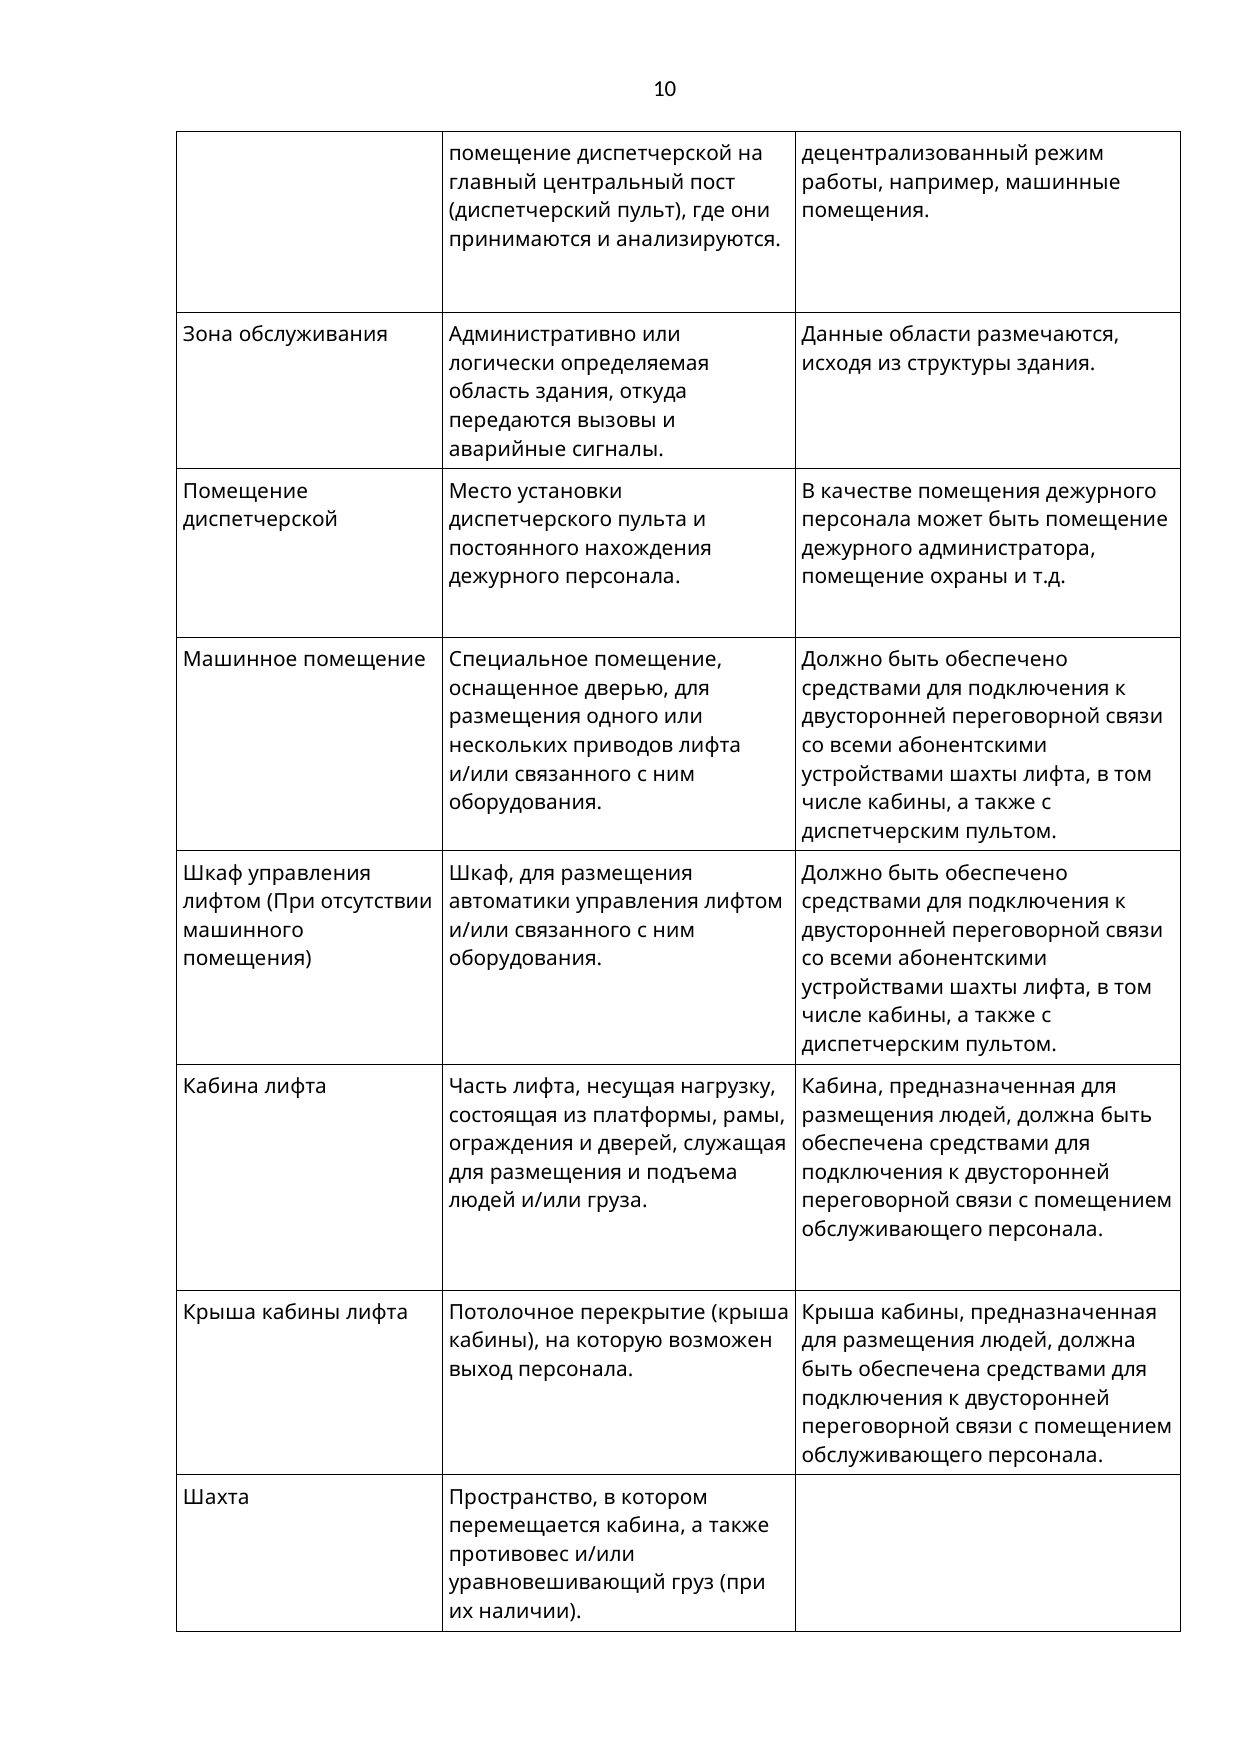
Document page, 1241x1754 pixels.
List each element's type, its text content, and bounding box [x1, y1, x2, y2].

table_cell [796, 132, 1180, 312]
table_cell Шахта [177, 1475, 442, 1631]
table_cell Помещение диспетчерской [177, 469, 442, 637]
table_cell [177, 132, 442, 312]
table_cell Должно быть обеспечено средствами для подключения к двусторонней переговорной связи со всеми абонентскими устройствами шахты лифта, в том числе кабины, а также с диспетчерским пультом. [796, 638, 1180, 850]
table_cell [796, 1475, 1180, 1631]
table_cell Пространство, в котором перемещается кабина, а также противовес и/или уравновешивающий груз (при их наличии). [443, 1475, 795, 1631]
table_cell В качестве помещения дежурного персонала может быть помещение дежурного администратора, помещение охраны и т.д. [796, 469, 1180, 637]
table_cell Место установки диспетчерского пульта и постоянного нахождения дежурного персонала. [443, 469, 795, 637]
table_cell Шкаф, для размещения автоматики управления лифтом и/или связанного с ним оборудования. [443, 851, 795, 1064]
table_cell Специальное помещение, оснащенное дверью, для размещения одного или нескольких приводов лифта и/или связанного с ним оборудования. [443, 638, 795, 850]
table_cell Административно или логически определяемая область здания, откуда передаются вызовы и аварийные сигналы. [443, 313, 795, 468]
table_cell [443, 132, 795, 312]
table_cell Зона обслуживания [177, 313, 442, 468]
table_cell Машинное помещение [177, 638, 442, 850]
table_cell Данные области размечаются, исходя из структуры здания. [796, 313, 1180, 468]
table_cell Должно быть обеспечено средствами для подключения к двусторонней переговорной связи со всеми абонентскими устройствами шахты лифта, в том числе кабины, а также с диспетчерским пультом. [796, 851, 1180, 1064]
table_cell Кабина, предназначенная для размещения людей, должна быть обеспечена средствами для подключения к двусторонней переговорной связи с помещением обслуживающего персонала. [796, 1065, 1180, 1289]
table_cell Часть лифта, несущая нагрузку, состоящая из платформы, рамы, ограждения и дверей, служащая для размещения и подъема людей и/или груза. [443, 1065, 795, 1289]
table_cell Крыша кабины лифта [177, 1291, 442, 1474]
table_cell Крыша кабины, предназначенная для размещения людей, должна быть обеспечена средствами для подключения к двусторонней переговорной связи с помещением обслуживающего персонала. [796, 1291, 1180, 1474]
table_cell Потолочное перекрытие (крыша кабины), на которую возможен выход персонала. [443, 1291, 795, 1474]
table_cell Шкаф управления лифтом (При отсутствии машинного помещения) [177, 851, 442, 1064]
table_cell Кабина лифта [177, 1065, 442, 1289]
